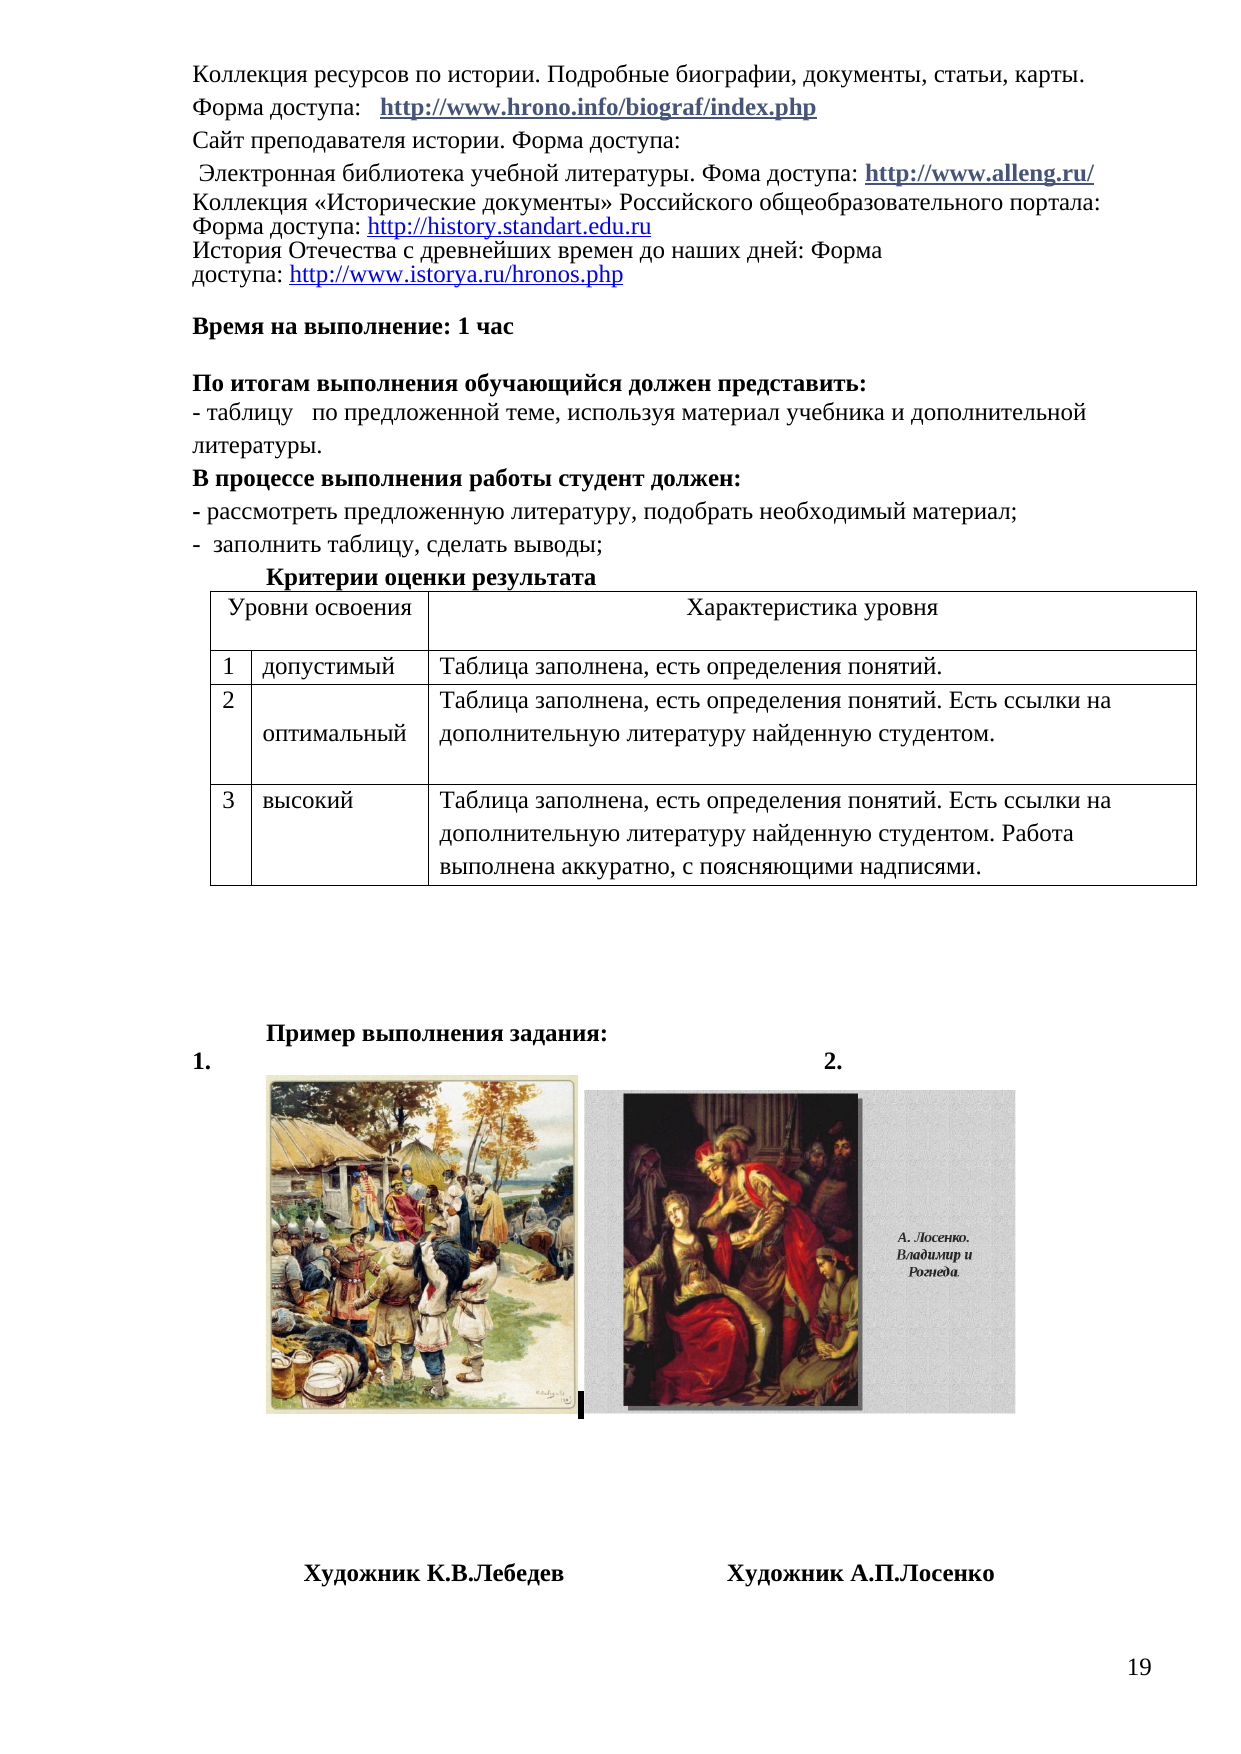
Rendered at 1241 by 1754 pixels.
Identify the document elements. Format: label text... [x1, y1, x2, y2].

text В процессе выполнения работы студент должен: [192, 463, 1152, 492]
text - рассмотреть предложенную литературу, подобрать необходимый материал; [192, 496, 1152, 525]
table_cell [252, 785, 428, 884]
text Электронная библиотека учебной литературы. Фома доступа: http://www.alleng.ru/ [192, 158, 1152, 187]
text 1. 2. [192, 1046, 1152, 1075]
text Коллекция ресурсов по истории. Подробные биографии, документы, статьи, карты. Форма доступа: http://www.hrono.info/biograf/index.php [192, 59, 1152, 121]
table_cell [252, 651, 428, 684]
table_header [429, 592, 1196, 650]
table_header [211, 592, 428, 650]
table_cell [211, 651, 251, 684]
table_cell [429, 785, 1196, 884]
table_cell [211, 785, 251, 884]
text Критерии оценки результата [192, 562, 1152, 591]
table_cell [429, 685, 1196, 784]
text Время на выполнение: 1 час [192, 311, 1152, 340]
picture [584, 1090, 1016, 1414]
text Сайт преподавателя истории. Форма доступа: [192, 125, 1152, 154]
text Коллекция «Исторические документы» Российского общеобразовательного портала: Форма доступа: http://history.standart.edu.ru [192, 191, 1149, 239]
picture [265, 1075, 579, 1414]
text - таблицу по предложенной теме, используя материал учебника и дополнительной литературы. [192, 397, 1152, 459]
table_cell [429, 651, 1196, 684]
text По итогам выполнения обучающийся должен представить: [192, 368, 1152, 397]
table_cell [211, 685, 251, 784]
text - заполнить таблицу, сделать выводы; [192, 529, 1152, 558]
text История Отечества с древнейших времен до наших дней: Форма доступа: http://www.istorya.ru/hronos.php [192, 239, 952, 287]
text Художник К.В.Лебедев Художник А.П.Лосенко [192, 1558, 1152, 1586]
text Пример выполнения задания: [192, 1018, 1152, 1046]
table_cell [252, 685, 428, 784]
